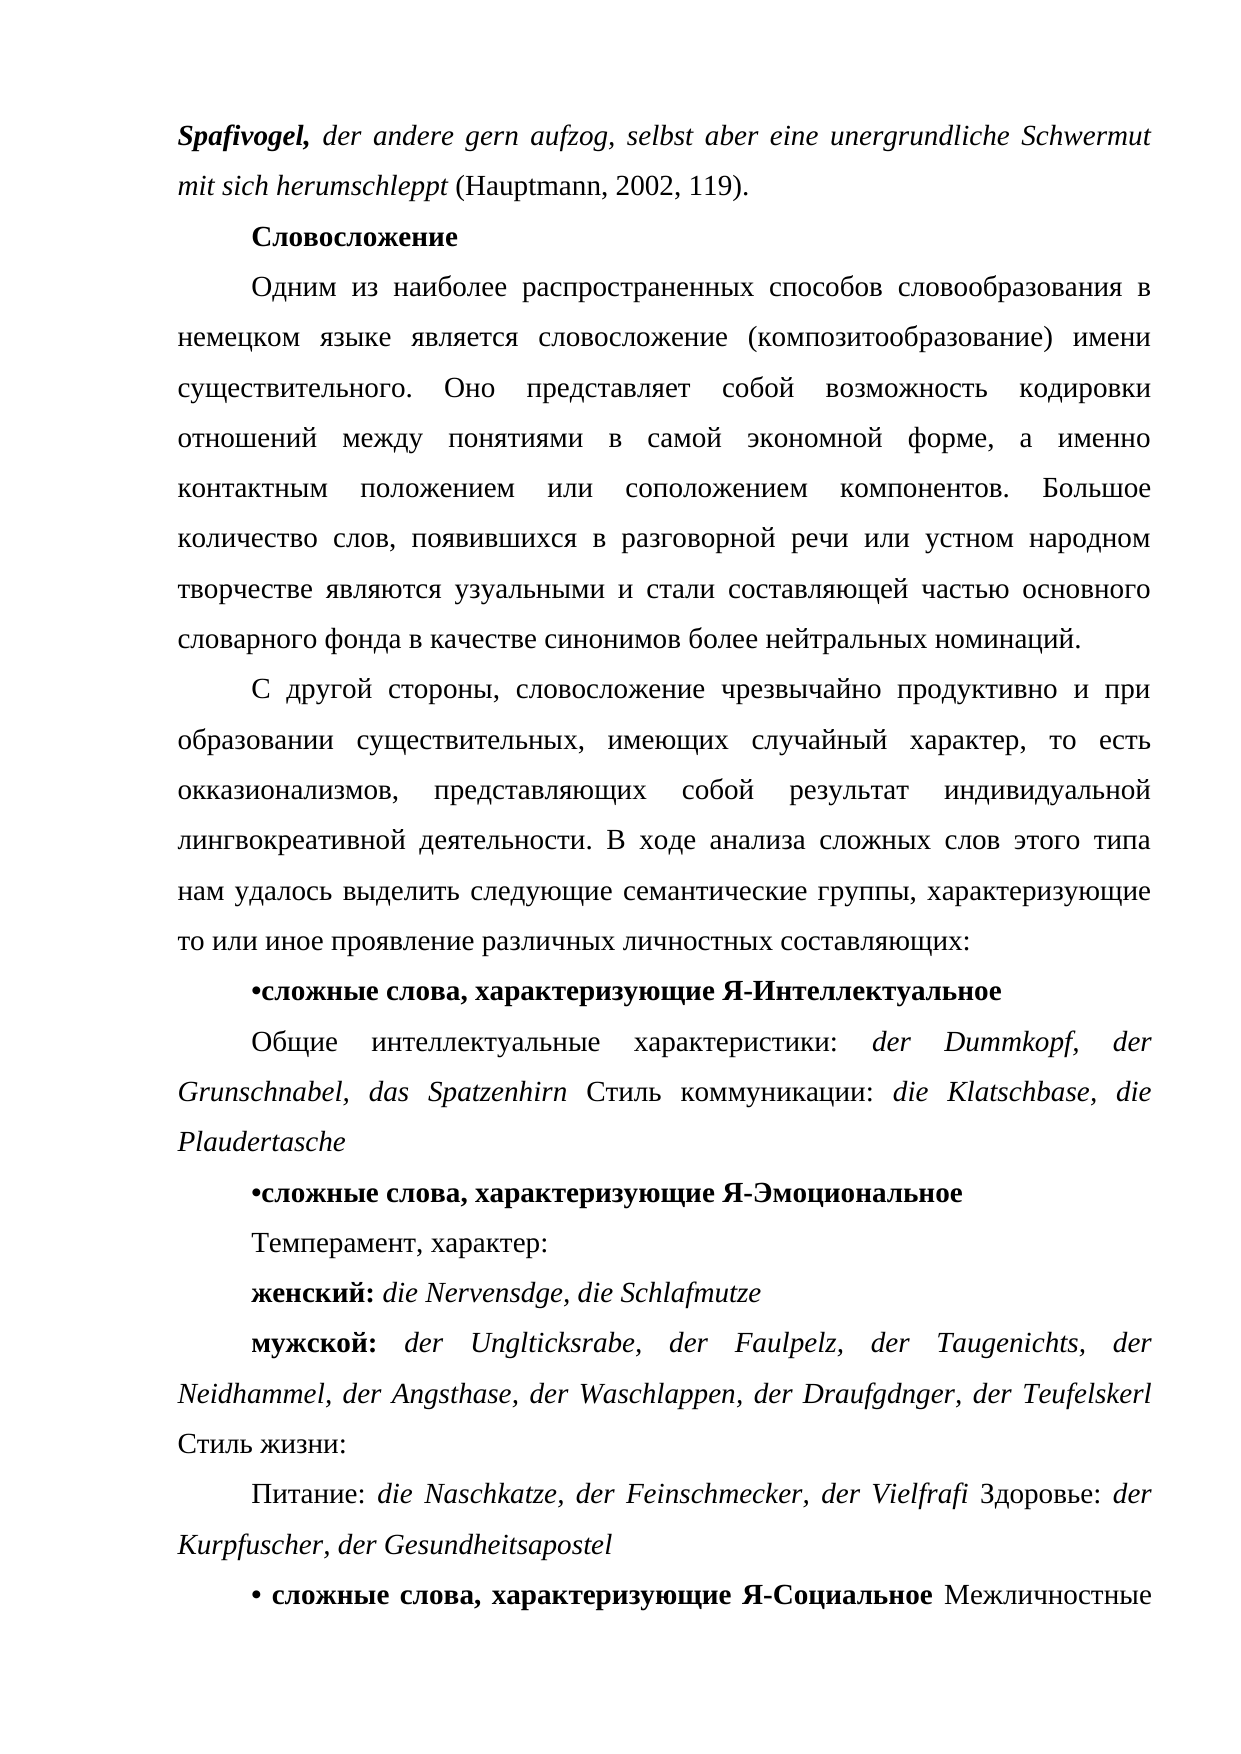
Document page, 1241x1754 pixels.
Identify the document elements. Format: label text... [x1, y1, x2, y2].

text Общие интеллектуальные характеристики: der Dummkopf, der Grunschnabel, das Spatzenhirn Стиль коммуникации: die Klatschbase, die Plaudertasche [177, 1024, 1152, 1158]
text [177, 118, 1152, 202]
text Питание: die Naschkatze, der Feinschmecker, der Vielfrafi Здоровье: der Kurpfuscher, der Gesundheitsapostel [177, 1477, 1152, 1560]
text Одним из наиболее распространенных способов словообразования в немецком языке является словосложение (композитообразование) имени существительного. Оно представляет собой возможность кодировки отношений между понятиями в самой экономной форме, а именно контактным положением или соположением компонентов. Большое количество слов, появившихся в разговорной речи или устном народном творчестве являются узуальными и стали составляющей частью основного словарного фонда в качестве синонимов более нейтральных номинаций. [177, 269, 1152, 655]
text С другой стороны, словосложение чрезвычайно продуктивно и при образовании существительных, имеющих случайный характер, то есть окказионализмов, представляющих собой результат индивидуальной лингвокреативной деятельности. В ходе анализа сложных слов этого типа нам удалось выделить следующие семантические группы, характеризующие то или иное проявление различных личностных составляющих: [177, 672, 1152, 957]
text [177, 1577, 1152, 1611]
text женский: die Nervensdge, die Schlafmutze [177, 1275, 1152, 1309]
text •сложные слова, характеризующие Я-Интеллектуальное [177, 973, 1152, 1007]
text •сложные слова, характеризующие Я-Эмоциональное [177, 1175, 1152, 1208]
text Темперамент, характер: [177, 1225, 1152, 1258]
text Словосложение [177, 219, 1152, 252]
text мужской: der Unglticksrabe, der Faulpelz, der Taugenichts, der Neidhammel, der Angsthase, der Waschlappen, der Draufgdnger, der Teufelskerl Стиль жизни: [177, 1326, 1152, 1460]
